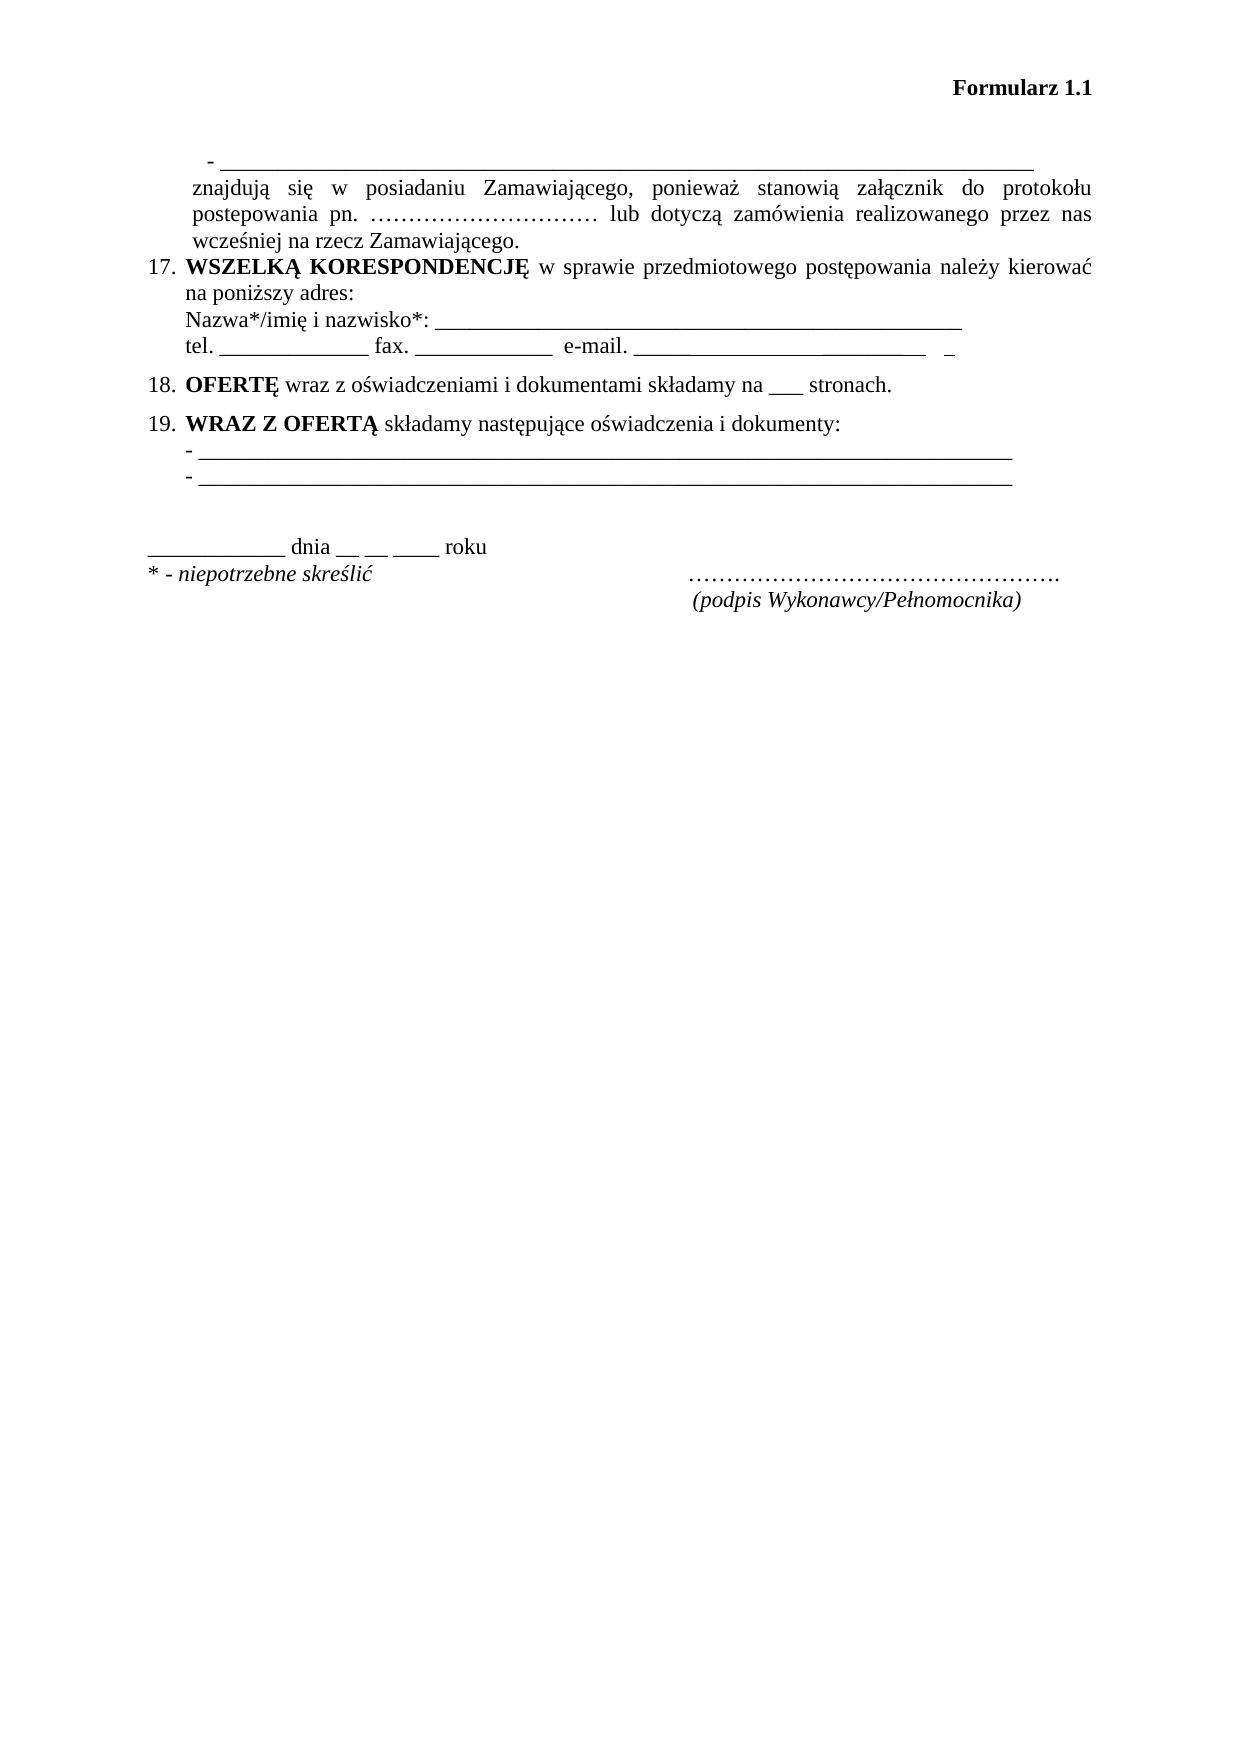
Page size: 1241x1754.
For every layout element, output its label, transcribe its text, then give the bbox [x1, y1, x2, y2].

list OFERTĘ wraz z oświadczeniami i dokumentami składamy na ___ stronach. [148, 371, 1093, 397]
text tel. _____________ fax. ____________ e-mail. _____ _______ [185, 332, 1093, 358]
text - _______________________________________________________________________ [185, 436, 1093, 462]
text znajdują się w posiadaniu Zamawiającego, ponieważ stanowią załącznik do protokołu postepowania pn. ………………………… lub dotyczą zamówienia realizowanego przez nas wcześniej na rzecz Zamawiającego. [192, 174, 1093, 253]
text (podpis Wykonawcy/Pełnomocnika) [148, 586, 1093, 612]
list WSZELKĄ KORESPONDENCJĘ w sprawie przedmiotowego postępowania należy kierować na poniższy adres: [148, 253, 1093, 306]
list WRAZ Z OFERTĄ składamy następujące oświadczenia i dokumenty: [148, 410, 1093, 436]
text - _______________________________________________________________________ [185, 462, 1093, 489]
text Nazwa*/imię i nazwisko*: ______________________________________________ [185, 306, 1093, 332]
text * - niepotrzebne skreślić …………………………………………. [148, 560, 1093, 586]
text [207, 148, 1093, 174]
text ____________ dnia __ __ ____ roku [148, 524, 1093, 560]
